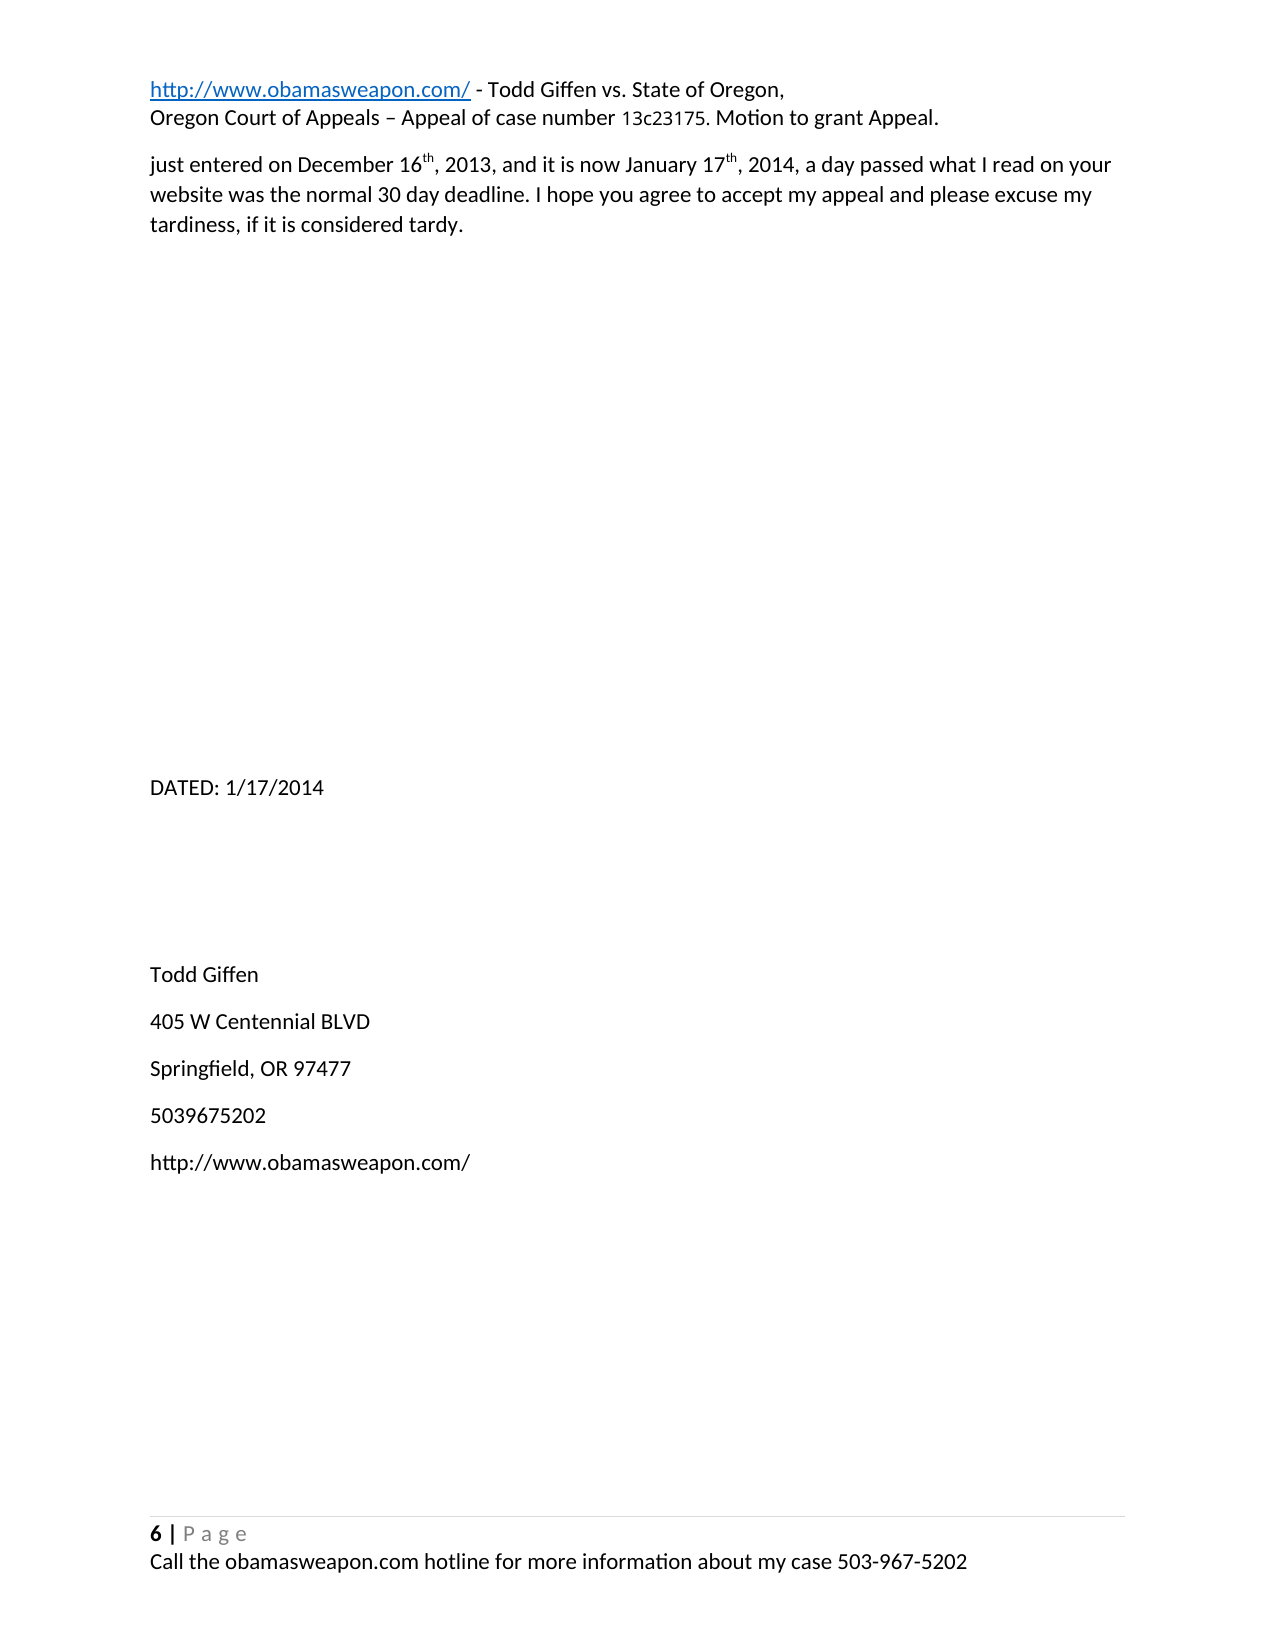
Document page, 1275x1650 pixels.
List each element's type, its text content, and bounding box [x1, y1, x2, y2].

text 405 W Centennial BLVD [150, 1007, 1125, 1035]
text DATED: 1/17/2014 [150, 773, 1125, 801]
text http://www.obamasweapon.com/ [150, 1148, 1125, 1176]
text Springfield, OR 97477 [150, 1054, 1125, 1082]
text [150, 150, 1125, 238]
text Todd Giffen [150, 960, 1125, 988]
text 5039675202 [150, 1101, 1125, 1129]
